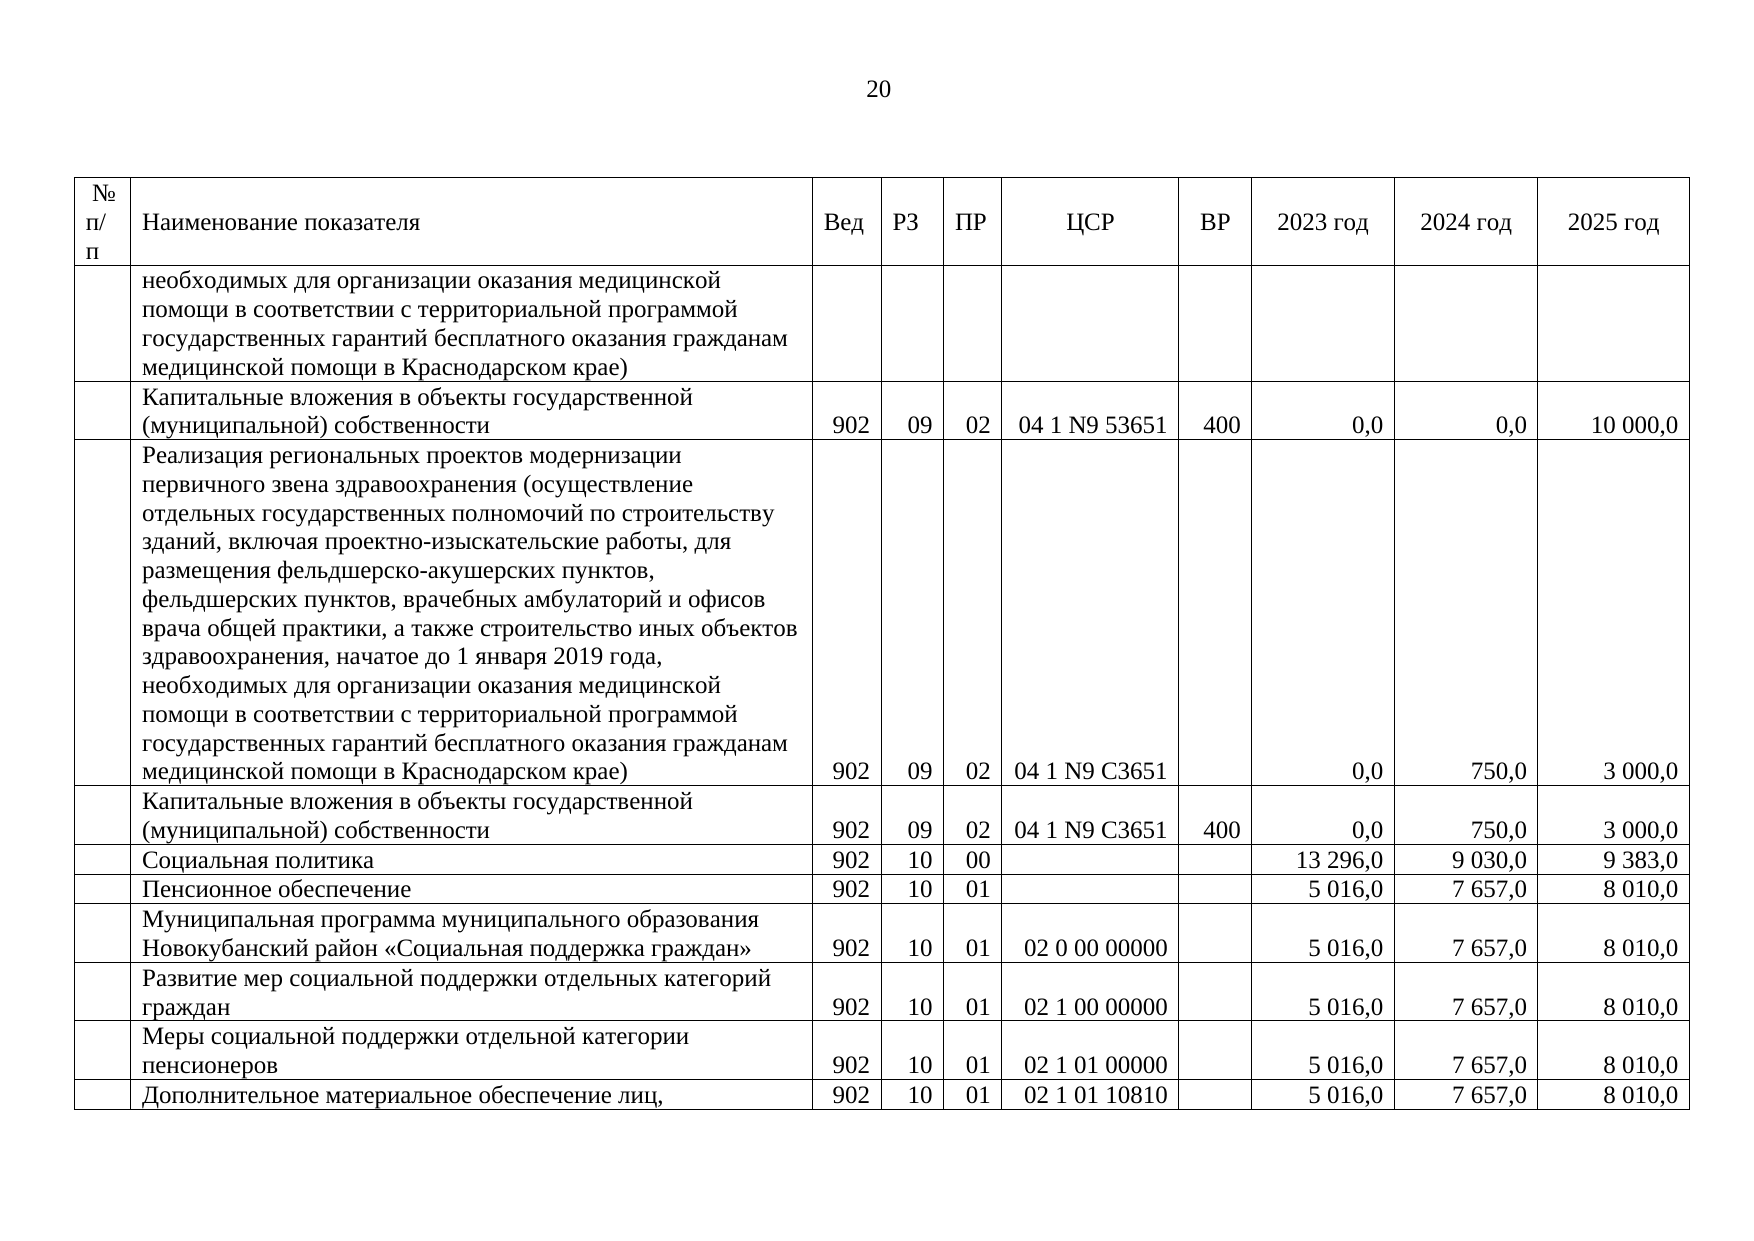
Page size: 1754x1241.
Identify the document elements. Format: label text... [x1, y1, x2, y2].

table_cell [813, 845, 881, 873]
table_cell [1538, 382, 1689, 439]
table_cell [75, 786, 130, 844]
table_header Вед [813, 178, 881, 264]
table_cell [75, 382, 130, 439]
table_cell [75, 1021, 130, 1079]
table_header ВР [1179, 178, 1251, 264]
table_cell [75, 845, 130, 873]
table_header 2024 год [1395, 178, 1537, 264]
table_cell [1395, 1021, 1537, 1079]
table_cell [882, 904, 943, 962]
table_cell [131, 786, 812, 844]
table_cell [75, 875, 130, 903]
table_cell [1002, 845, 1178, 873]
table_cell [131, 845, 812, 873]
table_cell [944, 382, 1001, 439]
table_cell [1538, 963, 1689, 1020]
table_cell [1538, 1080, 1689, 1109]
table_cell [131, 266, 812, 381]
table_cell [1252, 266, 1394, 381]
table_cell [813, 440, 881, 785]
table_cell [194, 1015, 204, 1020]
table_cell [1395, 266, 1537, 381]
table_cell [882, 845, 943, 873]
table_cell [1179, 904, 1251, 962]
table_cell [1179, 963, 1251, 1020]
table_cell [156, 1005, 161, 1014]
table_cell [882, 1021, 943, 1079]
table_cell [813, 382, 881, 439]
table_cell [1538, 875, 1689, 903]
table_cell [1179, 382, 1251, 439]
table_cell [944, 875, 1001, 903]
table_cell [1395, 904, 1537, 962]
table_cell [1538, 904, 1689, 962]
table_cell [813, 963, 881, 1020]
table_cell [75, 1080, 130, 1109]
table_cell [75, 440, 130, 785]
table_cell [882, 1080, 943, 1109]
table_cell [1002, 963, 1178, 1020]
table_header 2023 год [1252, 178, 1394, 264]
table_header Наименование показателя [131, 178, 812, 264]
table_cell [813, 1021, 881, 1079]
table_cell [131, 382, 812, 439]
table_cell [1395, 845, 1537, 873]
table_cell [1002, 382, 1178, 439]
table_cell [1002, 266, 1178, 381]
table_header РЗ [882, 178, 943, 264]
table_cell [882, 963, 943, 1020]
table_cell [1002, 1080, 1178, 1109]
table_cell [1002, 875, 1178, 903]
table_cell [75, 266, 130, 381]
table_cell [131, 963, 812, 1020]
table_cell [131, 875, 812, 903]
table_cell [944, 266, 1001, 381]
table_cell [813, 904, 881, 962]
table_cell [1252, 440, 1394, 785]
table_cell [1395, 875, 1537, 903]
table_header ЦСР [1002, 178, 1178, 264]
table_header ПР [944, 178, 1001, 264]
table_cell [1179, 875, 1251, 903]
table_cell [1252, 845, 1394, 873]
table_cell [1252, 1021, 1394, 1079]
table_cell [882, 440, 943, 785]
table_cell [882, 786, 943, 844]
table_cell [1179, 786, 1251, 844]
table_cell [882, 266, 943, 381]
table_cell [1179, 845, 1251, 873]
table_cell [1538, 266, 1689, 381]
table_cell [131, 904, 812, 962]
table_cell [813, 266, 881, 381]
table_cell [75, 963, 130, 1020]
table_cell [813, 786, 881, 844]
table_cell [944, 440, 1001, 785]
table_header № п/п [75, 178, 130, 264]
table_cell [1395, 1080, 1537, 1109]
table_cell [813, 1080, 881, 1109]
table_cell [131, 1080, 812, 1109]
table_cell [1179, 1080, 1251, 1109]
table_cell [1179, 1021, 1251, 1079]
table_header 2025 год [1538, 178, 1689, 264]
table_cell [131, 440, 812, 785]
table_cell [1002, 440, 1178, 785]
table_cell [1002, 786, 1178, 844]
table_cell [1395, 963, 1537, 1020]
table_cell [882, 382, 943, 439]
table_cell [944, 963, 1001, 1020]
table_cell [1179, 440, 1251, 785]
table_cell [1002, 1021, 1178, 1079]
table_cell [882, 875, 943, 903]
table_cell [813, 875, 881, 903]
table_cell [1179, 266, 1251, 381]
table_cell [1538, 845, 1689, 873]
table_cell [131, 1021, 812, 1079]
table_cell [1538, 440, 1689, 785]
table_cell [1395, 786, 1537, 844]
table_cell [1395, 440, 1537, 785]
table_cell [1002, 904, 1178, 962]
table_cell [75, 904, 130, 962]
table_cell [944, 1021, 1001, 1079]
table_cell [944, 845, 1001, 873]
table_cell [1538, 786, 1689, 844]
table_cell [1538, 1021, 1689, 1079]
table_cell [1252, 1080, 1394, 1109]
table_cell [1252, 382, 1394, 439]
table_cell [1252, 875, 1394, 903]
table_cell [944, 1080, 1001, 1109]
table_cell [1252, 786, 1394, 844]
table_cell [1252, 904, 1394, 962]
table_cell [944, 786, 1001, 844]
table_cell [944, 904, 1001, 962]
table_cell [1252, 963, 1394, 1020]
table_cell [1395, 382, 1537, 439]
